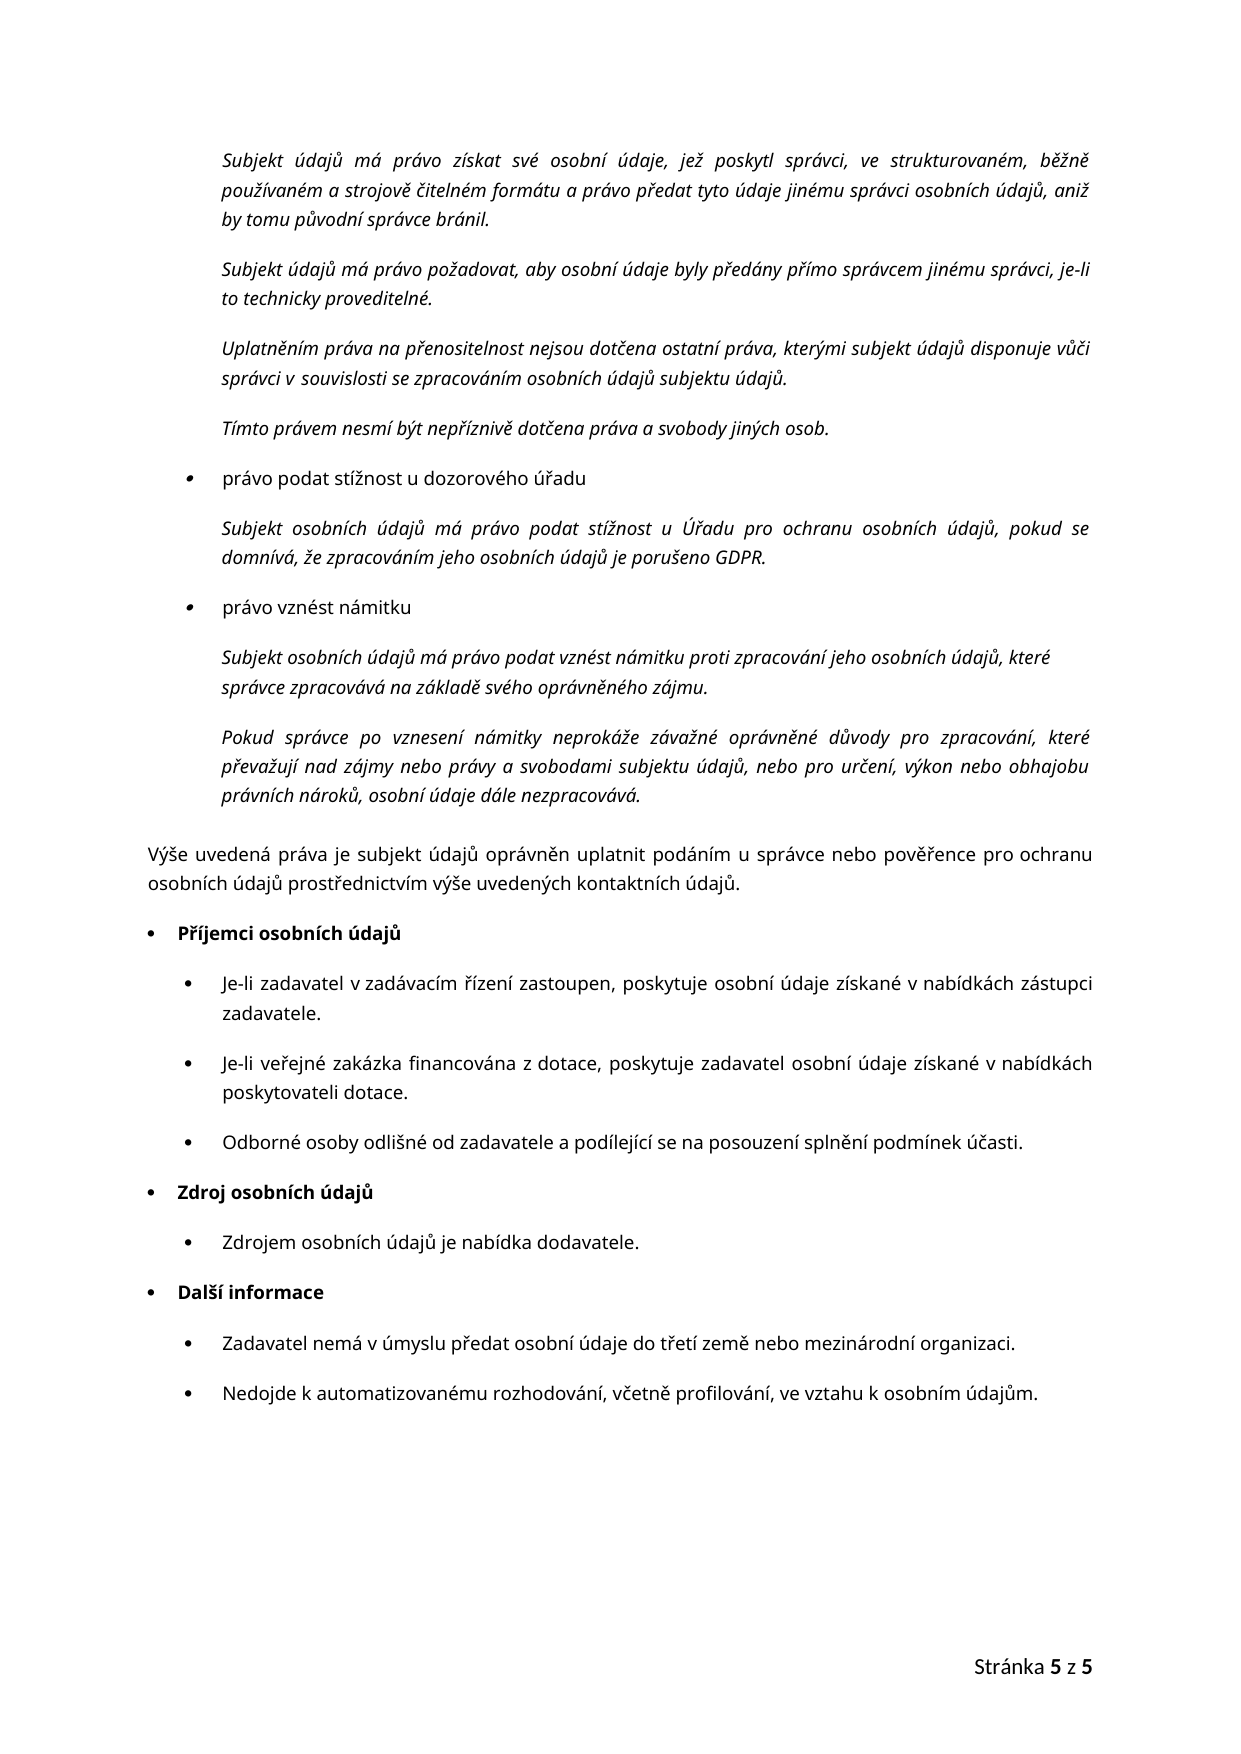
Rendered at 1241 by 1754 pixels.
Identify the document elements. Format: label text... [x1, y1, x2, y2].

text Subjekt osobních údajů má právo podat vznést námitku proti zpracování jeho osobních údajů, které správce zpracovává na základě svého oprávněného zájmu. [221, 645, 1093, 699]
text Tímto právem nesmí být nepříznivě dotčena práva a svobody jiných osob. [192, 415, 1093, 441]
text Subjekt osobních údajů má právo podat stížnost u Úřadu pro ochranu osobních údajů, pokud se domnívá, že zpracováním jeho osobních údajů je porušeno GDPR. [221, 515, 1093, 570]
text Příjemci osobních údajů [148, 921, 1093, 946]
text Výše uvedená práva je subjekt údajů oprávněn uplatnit podáním u správce nebo pověřence pro ochranu osobních údajů prostřednictvím výše uvedených kontaktních údajů. [148, 841, 1093, 896]
text Nedojde k automatizovanému rozhodování, včetně profilování, ve vztahu k osobním údajům. [185, 1380, 1093, 1405]
text Zadavatel nemá v úmyslu předat osobní údaje do třetí země nebo mezinárodní organizaci. [185, 1330, 1093, 1355]
text Další informace [148, 1280, 1093, 1305]
text Odborné osoby odlišné od zadavatele a podílející se na posouzení splnění podmínek účasti. [185, 1129, 1093, 1155]
text Uplatněním práva na přenositelnost nejsou dotčena ostatní práva, kterými subjekt údajů disponuje vůči správci v souvislosti se zpracováním osobních údajů subjektu údajů. [221, 336, 1093, 390]
text Subjekt údajů má právo požadovat, aby osobní údaje byly předány přímo správcem jinému správci, je-li to technicky proveditelné. [221, 256, 1093, 311]
text právo podat stížnost u dozorového úřadu [185, 465, 1093, 491]
text Zdroj osobních údajů [148, 1179, 1093, 1205]
text Zdrojem osobních údajů je nabídka dodavatele. [185, 1229, 1093, 1255]
text Subjekt údajů má právo získat své osobní údaje, jež poskytl správci, ve strukturovaném, běžně používaném a strojově čitelném formátu a právo předat tyto údaje jinému správci osobních údajů, aniž by tomu původní správce bránil. [221, 148, 1093, 232]
text Je-li veřejné zakázka financována z dotace, poskytuje zadavatel osobní údaje získané v nabídkách poskytovateli dotace. [185, 1050, 1093, 1105]
text Je-li zadavatel v zadávacím řízení zastoupen, poskytuje osobní údaje získané v nabídkách zástupci zadavatele. [185, 971, 1093, 1025]
text právo vznést námitku [185, 594, 1093, 620]
text Pokud správce po vznesení námitky neprokáže závažné oprávněné důvody pro zpracování, které převažují nad zájmy nebo právy a svobodami subjektu údajů, nebo pro určení, výkon nebo obhajobu právních nároků, osobní údaje dále nezpracovává. [221, 724, 1093, 808]
